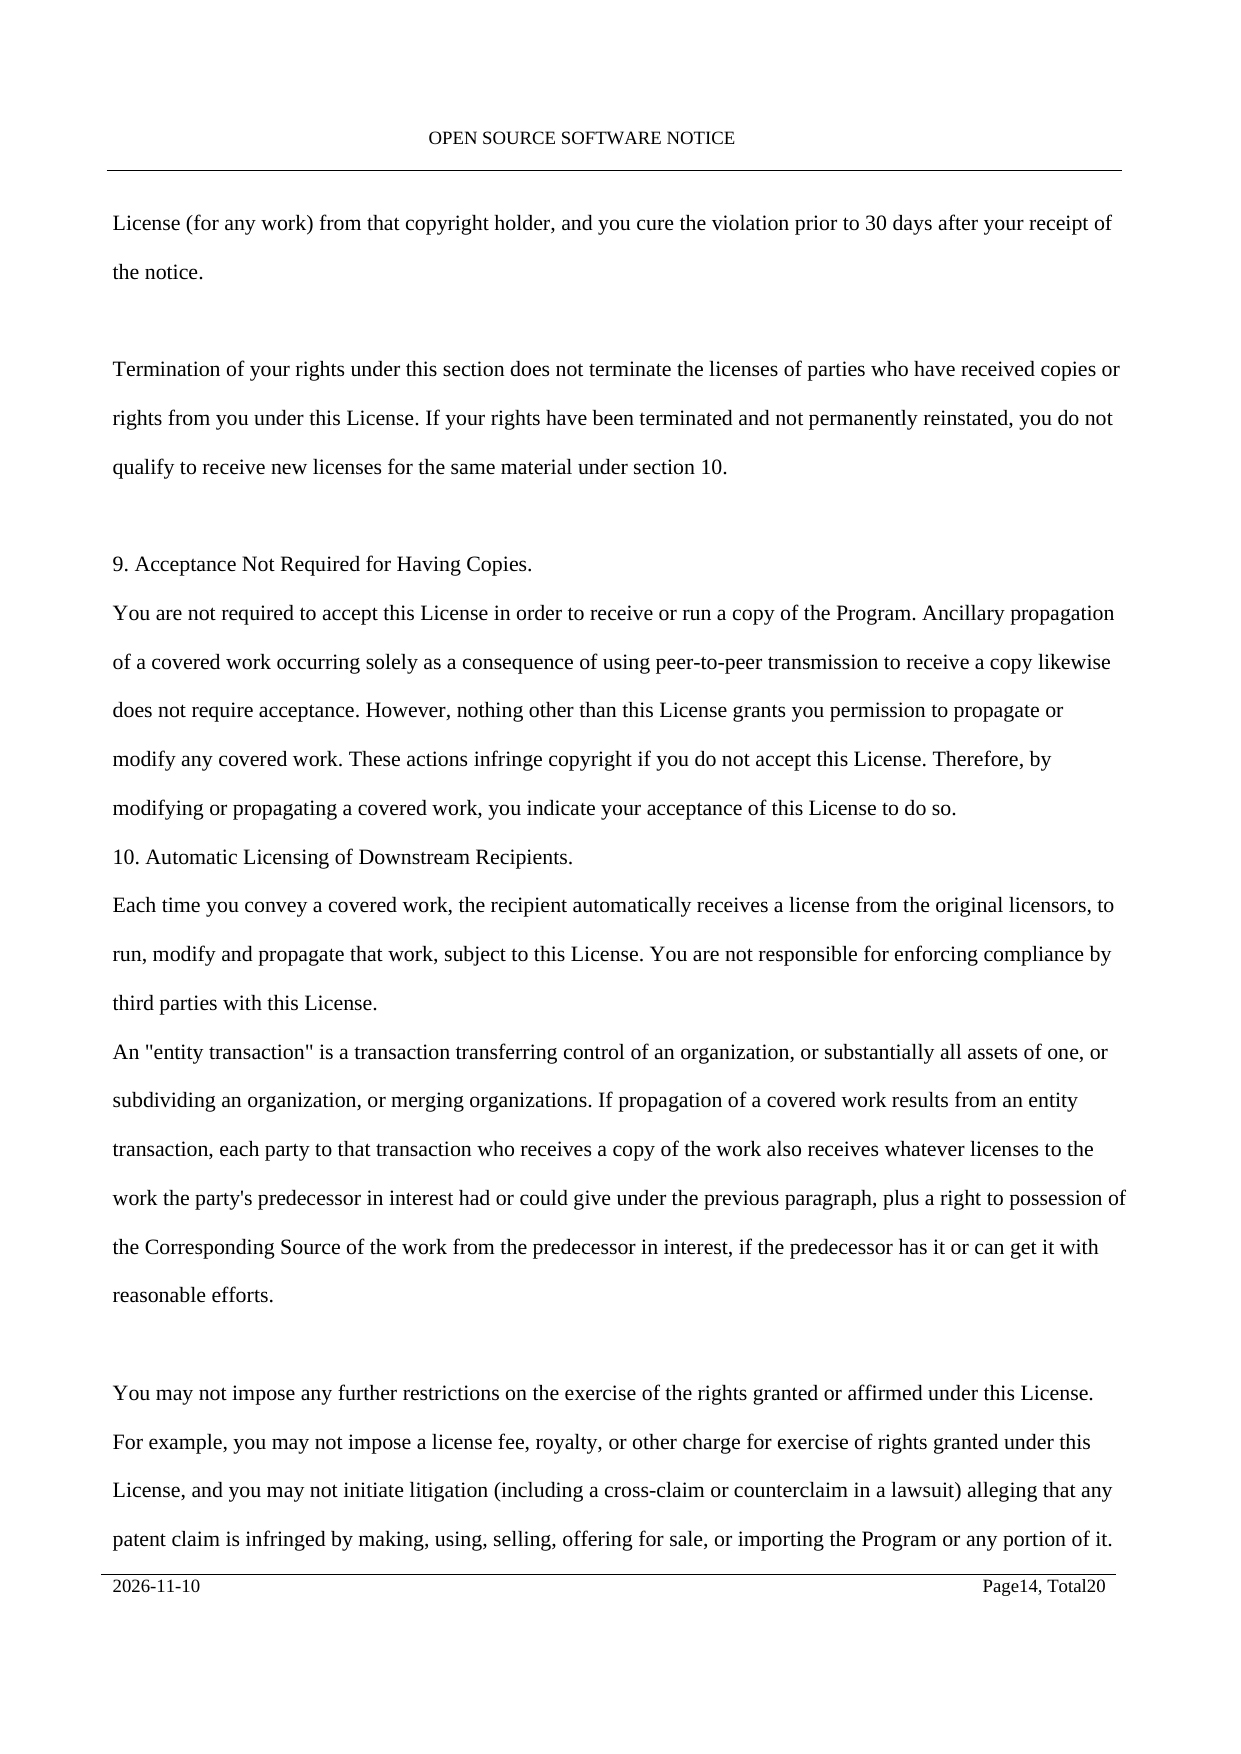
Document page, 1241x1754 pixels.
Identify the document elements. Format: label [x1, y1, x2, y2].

text [112, 206, 1128, 1555]
